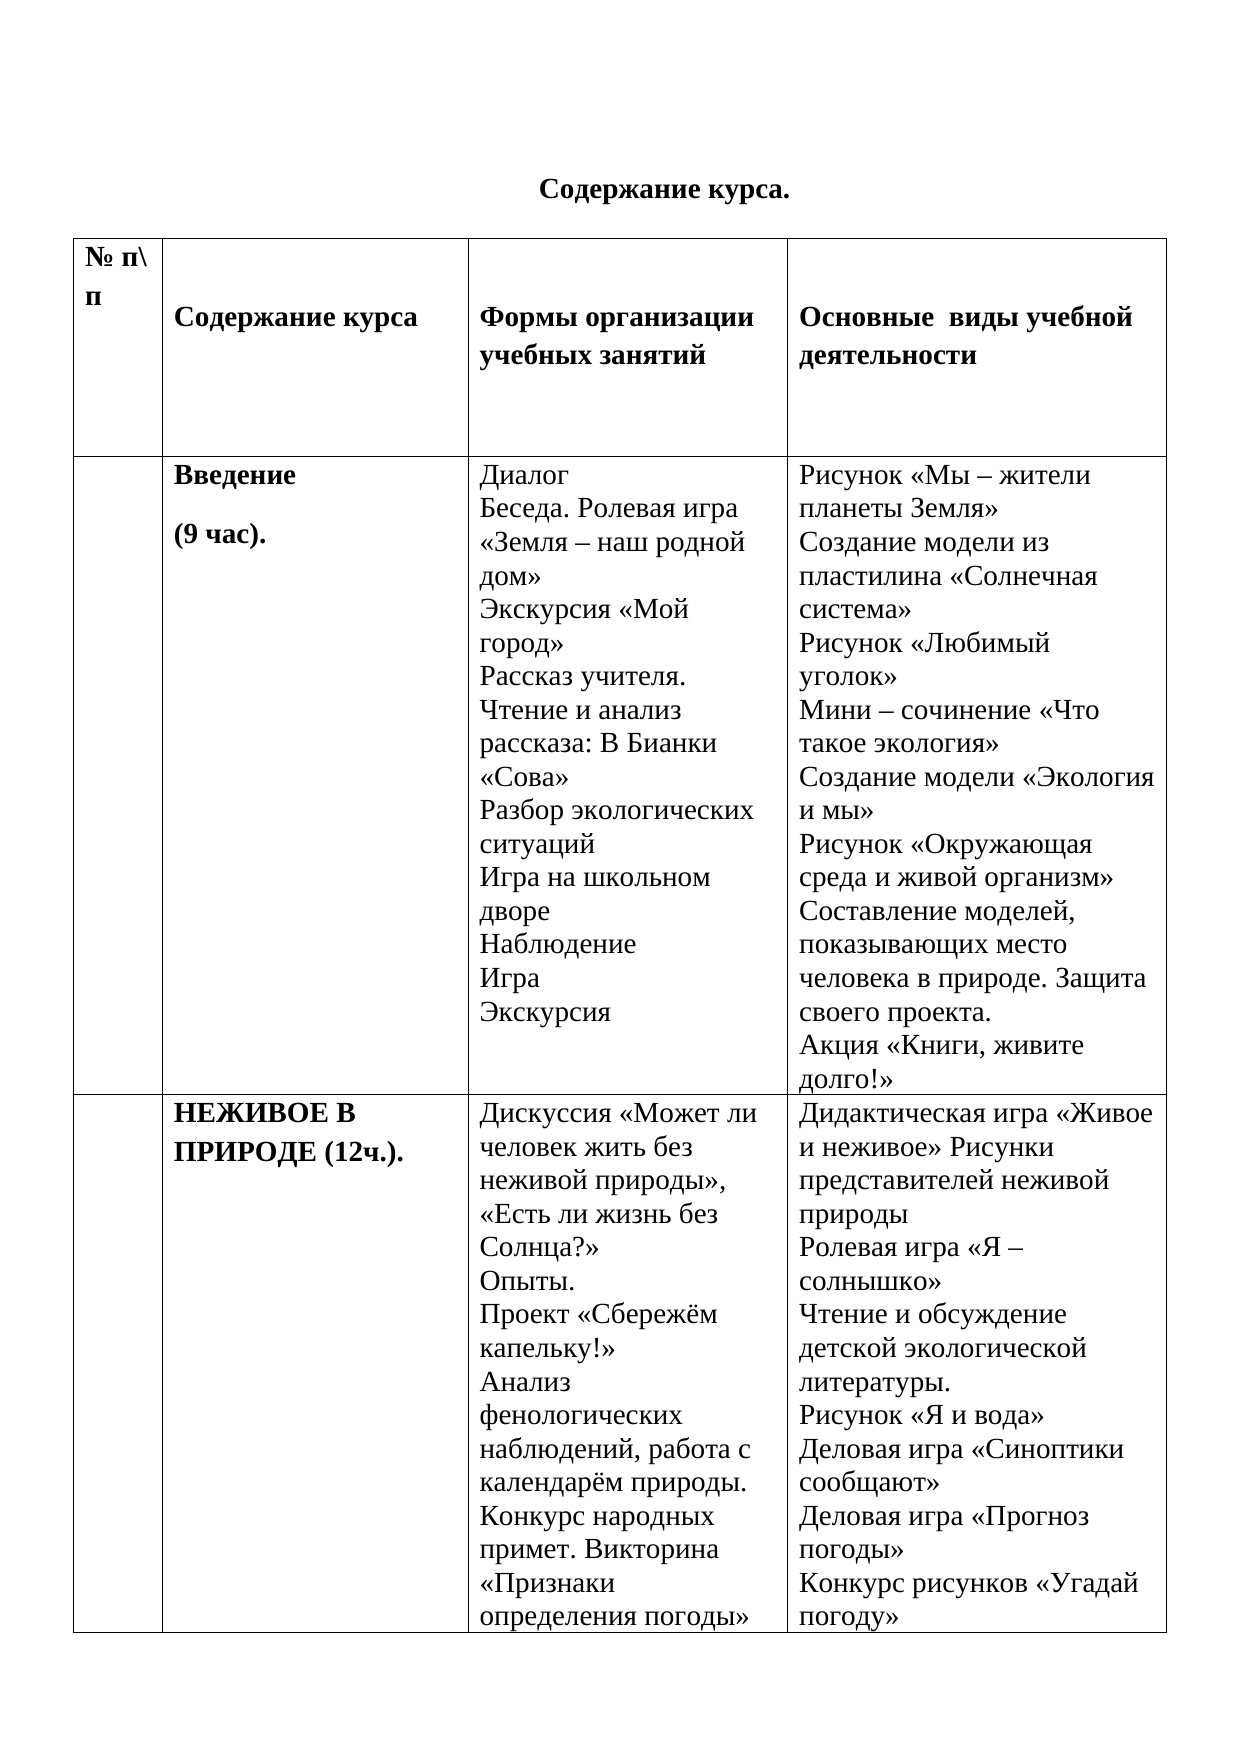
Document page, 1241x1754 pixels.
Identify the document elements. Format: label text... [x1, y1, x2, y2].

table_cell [163, 1095, 468, 1632]
table_cell Рисунок «Мы – жители планеты Земля» Создание модели из пластилина «Солнечная система» Рисунок «Любимый уголок» Мини – сочинение «Что такое экология» Создание модели «Экология и мы» Рисунок «Окружающая среда и живой организм» Составление моделей, показывающих место человека в природе. Защита своего проекта. Акция «Книги, живите долго!» [788, 457, 1166, 1094]
table_cell Введение (9 час). [163, 457, 468, 1094]
table_header Формы организации учебных занятий [469, 239, 787, 456]
text Содержание курса. [177, 171, 1152, 205]
table_cell [74, 457, 162, 1094]
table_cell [788, 1095, 1166, 1632]
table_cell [469, 1095, 787, 1632]
table_cell Диалог Беседа. Ролевая игра «Земля – наш родной дом» Экскурсия «Мой город» Рассказ учителя. Чтение и анализ рассказа: В Бианки «Сова» Разбор экологических ситуаций Игра на школьном дворе Наблюдение Игра Экскурсия [469, 457, 787, 1094]
table_cell [74, 1095, 162, 1632]
table_header № п\п [74, 239, 162, 456]
table_header Основные виды учебной деятельности [788, 239, 1166, 456]
table_header Содержание курса [163, 239, 468, 456]
